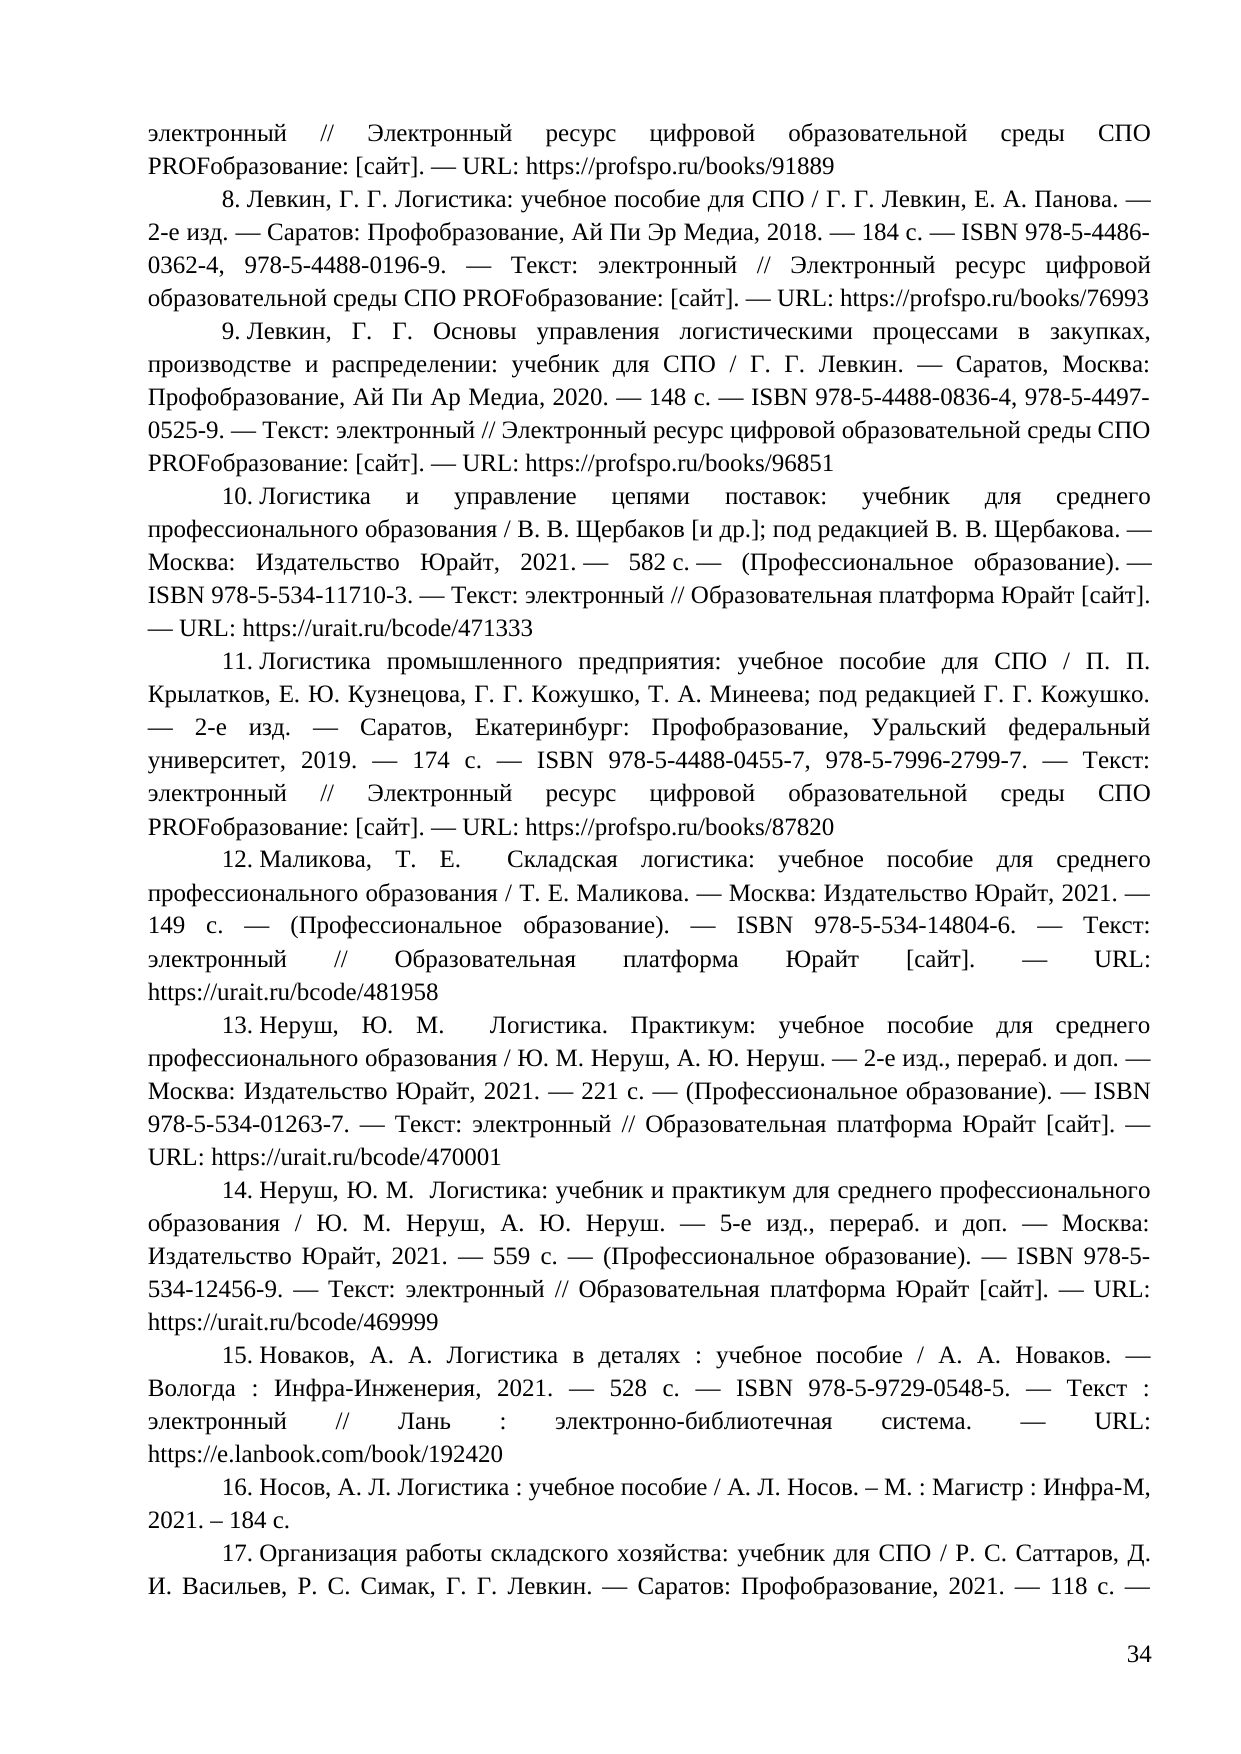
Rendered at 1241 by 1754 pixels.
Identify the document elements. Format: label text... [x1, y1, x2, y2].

list Левкин, Г. Г. Логистика: учебное пособие для СПО / Г. Г. Левкин, Е. А. Панова. — 2-е изд. — Саратов: Профобразование, Ай Пи Эр Медиа, 2018. — 184 c. — ISBN 978-5-4486-0362-4, 978-5-4488-0196-9. — Текст: электронный // Электронный ресурс цифровой образовательной среды СПО PROFобразование: [сайт]. — URL: https://profspo.ru/books/76993 [148, 184, 1152, 312]
list Логистика и управление цепями поставок: учебник для среднего профессионального образования / В. В. Щербаков [и др.]; под редакцией В. В. Щербакова. — Москва: Издательство Юрайт, 2021. — 582 с. — (Профессиональное образование). — ISBN 978-5-534-11710-3. — Текст: электронный // Образовательная платформа Юрайт [сайт]. — URL: https://urait.ru/bcode/471333 [148, 481, 1152, 642]
list Логистика промышленного предприятия: учебное пособие для СПО / П. П. Крылатков, Е. Ю. Кузнецова, Г. Г. Кожушко, Т. А. Минеева; под редакцией Г. Г. Кожушко. — 2-е изд. — Саратов, Екатеринбург: Профобразование, Уральский федеральный университет, 2019. — 174 c. — ISBN 978-5-4488-0455-7, 978-5-7996-2799-7. — Текст: электронный // Электронный ресурс цифровой образовательной среды СПО PROFобразование: [сайт]. — URL: https://profspo.ru/books/87820 [148, 646, 1152, 840]
list Неруш, Ю. М. Логистика: учебник и практикум для среднего профессионального образования / Ю. М. Неруш, А. Ю. Неруш. — 5-е изд., перераб. и доп. — Москва: Издательство Юрайт, 2021. — 559 с. — (Профессиональное образование). — ISBN 978-5-534-12456-9. — Текст: электронный // Образовательная платформа Юрайт [сайт]. — URL: https://urait.ru/bcode/469999 [148, 1175, 1152, 1336]
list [148, 118, 1152, 180]
list Носов, А. Л. Логистика : учебное пособие / А. Л. Носов. – М. : Магистр : Инфра-М, 2021. – 184 с. [148, 1472, 1152, 1534]
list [148, 1538, 1152, 1600]
list Неруш, Ю. М. Логистика. Практикум: учебное пособие для среднего профессионального образования / Ю. М. Неруш, А. Ю. Неруш. — 2-е изд., перераб. и доп. — Москва: Издательство Юрайт, 2021. — 221 с. — (Профессиональное образование). — ISBN 978-5-534-01263-7. — Текст: электронный // Образовательная платформа Юрайт [сайт]. — URL: https://urait.ru/bcode/470001 [148, 1010, 1152, 1171]
list Левкин, Г. Г. Основы управления логистическими процессами в закупках, производстве и распределении: учебник для СПО / Г. Г. Левкин. — Саратов, Москва: Профобразование, Ай Пи Ар Медиа, 2020. — 148 c. — ISBN 978-5-4488-0836-4, 978-5-4497-0525-9. — Текст: электронный // Электронный ресурс цифровой образовательной среды СПО PROFобразование: [сайт]. — URL: https://profspo.ru/books/96851 [148, 316, 1152, 477]
list Маликова, Т. Е. Складская логистика: учебное пособие для среднего профессионального образования / Т. Е. Маликова. — Москва: Издательство Юрайт, 2021. — 149 с. — (Профессиональное образование). — ISBN 978-5-534-14804-6. — Текст: электронный // Образовательная платформа Юрайт [сайт]. — URL: https://urait.ru/bcode/481958 [148, 844, 1152, 1005]
list Новаков, А. А. Логистика в деталях : учебное пособие / А. А. Новаков. — Вологда : Инфра-Инженерия, 2021. — 528 с. — ISBN 978-5-9729-0548-5. — Текст : электронный // Лань : электронно-библиотечная система. — URL: https://e.lanbook.com/book/192420 [148, 1340, 1152, 1468]
